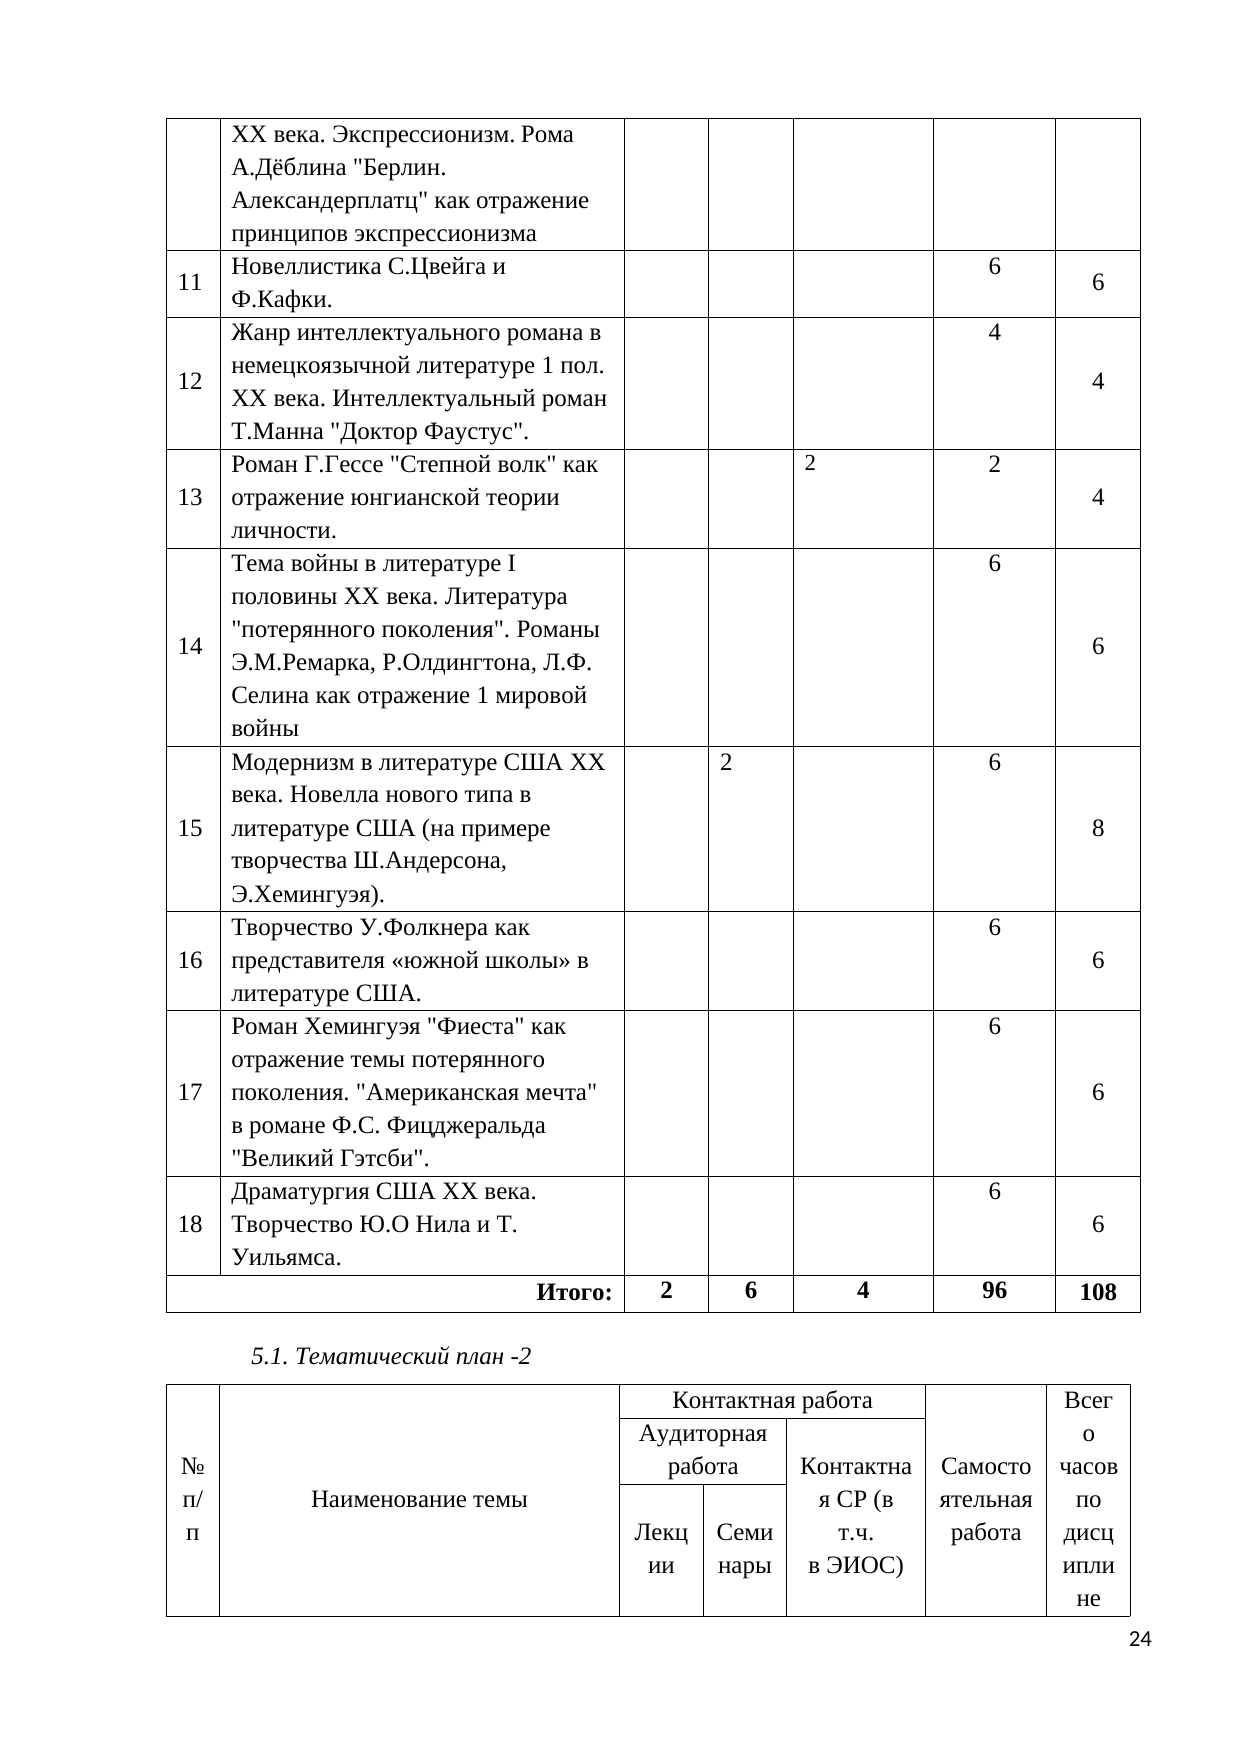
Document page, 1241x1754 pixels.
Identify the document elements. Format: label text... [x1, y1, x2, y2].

table_cell Лекции [620, 1485, 703, 1616]
table_cell 2 [709, 747, 793, 911]
table_cell Контактная СР (в т.ч. в ЭИОС) [787, 1419, 925, 1616]
table_cell 15 [167, 747, 220, 911]
table_header Всего часов по дисциплине [1047, 1385, 1130, 1616]
table_cell [794, 747, 933, 911]
table_cell 6 [934, 251, 1055, 316]
table_cell [709, 912, 793, 1010]
table_cell [709, 318, 793, 449]
table_cell 6 [934, 912, 1055, 1010]
table_cell 6 [1056, 1177, 1140, 1275]
table_cell [625, 747, 708, 911]
table_cell 8 [1056, 747, 1140, 911]
table_cell 12 [167, 318, 220, 449]
table_cell [625, 119, 708, 250]
table_cell 6 [934, 747, 1055, 911]
table_cell [794, 912, 933, 1010]
table_cell [794, 1177, 933, 1275]
table_cell 108 [1056, 1276, 1140, 1312]
table_cell Новеллистика С.Цвейга и Ф.Кафки. [221, 251, 624, 316]
table_cell 4 [1056, 450, 1140, 548]
table_cell [709, 1011, 793, 1176]
table_header № п/п [167, 1385, 219, 1616]
table_cell 11 [167, 251, 220, 316]
table_cell Модернизм в литературе США ХХ века. Новелла нового типа в литературе США (на примере творчества Ш.Андерсона, Э.Хемингуэя). [221, 747, 624, 911]
table_header Контактная работа [620, 1385, 925, 1417]
table_cell Жанр интеллектуального романа в немецкоязычной литературе 1 пол. ХХ века. Интеллектуальный роман Т.Манна "Доктор Фаустус". [221, 318, 624, 449]
table_cell [625, 1011, 708, 1176]
table_cell 14 [167, 549, 220, 746]
text 5.1. Тематический план -2 [177, 1341, 1152, 1370]
table_cell [625, 549, 708, 746]
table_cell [221, 119, 624, 250]
table_cell [794, 251, 933, 316]
table_cell 6 [934, 549, 1055, 746]
table_cell [625, 251, 708, 316]
table_cell [625, 912, 708, 1010]
table_cell 96 [934, 1276, 1055, 1312]
table_cell 17 [167, 1011, 220, 1176]
table_cell Роман Хемингуэя "Фиеста" как отражение темы потерянного поколения. "Американская мечта" в романе Ф.С. Фицджеральда "Великий Гэтсби". [221, 1011, 624, 1176]
table_cell 6 [934, 1011, 1055, 1176]
table_cell [794, 549, 933, 746]
table_cell 6 [1056, 119, 1140, 250]
table_cell Тема войны в литературе I половины XX века. Литература "потерянного поколения". Романы Э.М.Ремарка, Р.Олдингтона, Л.Ф. Селина как отражение 1 мировой войны [221, 549, 624, 746]
table_header Наименование темы [220, 1385, 619, 1616]
table_cell [709, 251, 793, 316]
table_cell [709, 549, 793, 746]
table_cell 6 [1056, 912, 1140, 1010]
table_cell 4 [1056, 318, 1140, 449]
table_cell 16 [167, 912, 220, 1010]
table_cell 2 [934, 450, 1055, 548]
table_cell 18 [167, 1177, 220, 1275]
table_cell 2 [794, 450, 933, 548]
table_cell [709, 450, 793, 548]
table_cell Драматургия США ХХ века. Творчество Ю.О Нила и Т. Уильямса. [221, 1177, 624, 1275]
table_cell Семинары [704, 1485, 786, 1616]
table_cell [794, 1011, 933, 1176]
table_cell 6 [709, 1276, 793, 1312]
table_cell Итого: [167, 1276, 624, 1312]
table_cell 6 [1056, 1011, 1140, 1176]
table_cell 13 [167, 450, 220, 548]
table_cell 6 [934, 1177, 1055, 1275]
table_cell Аудиторная работа [620, 1419, 786, 1484]
table_cell 4 [794, 1276, 933, 1312]
table_cell 10 [167, 119, 220, 250]
table_cell [625, 450, 708, 548]
table_cell [794, 318, 933, 449]
table_cell 2 [625, 1276, 708, 1312]
table_cell Творчество У.Фолкнера как представителя «южной школы» в литературе США. [221, 912, 624, 1010]
table_cell 6 [934, 119, 1055, 250]
table_header Самостоятельная работа [926, 1385, 1046, 1616]
table_cell Роман Г.Гессе "Степной волк" как отражение юнгианской теории личности. [221, 450, 624, 548]
table_cell [709, 119, 793, 250]
table_cell 6 [1056, 251, 1140, 316]
table_cell [794, 119, 933, 250]
table_cell [709, 1177, 793, 1275]
table_cell 6 [1056, 549, 1140, 746]
table_cell [625, 1177, 708, 1275]
table_cell 4 [934, 318, 1055, 449]
table_cell [625, 318, 708, 449]
